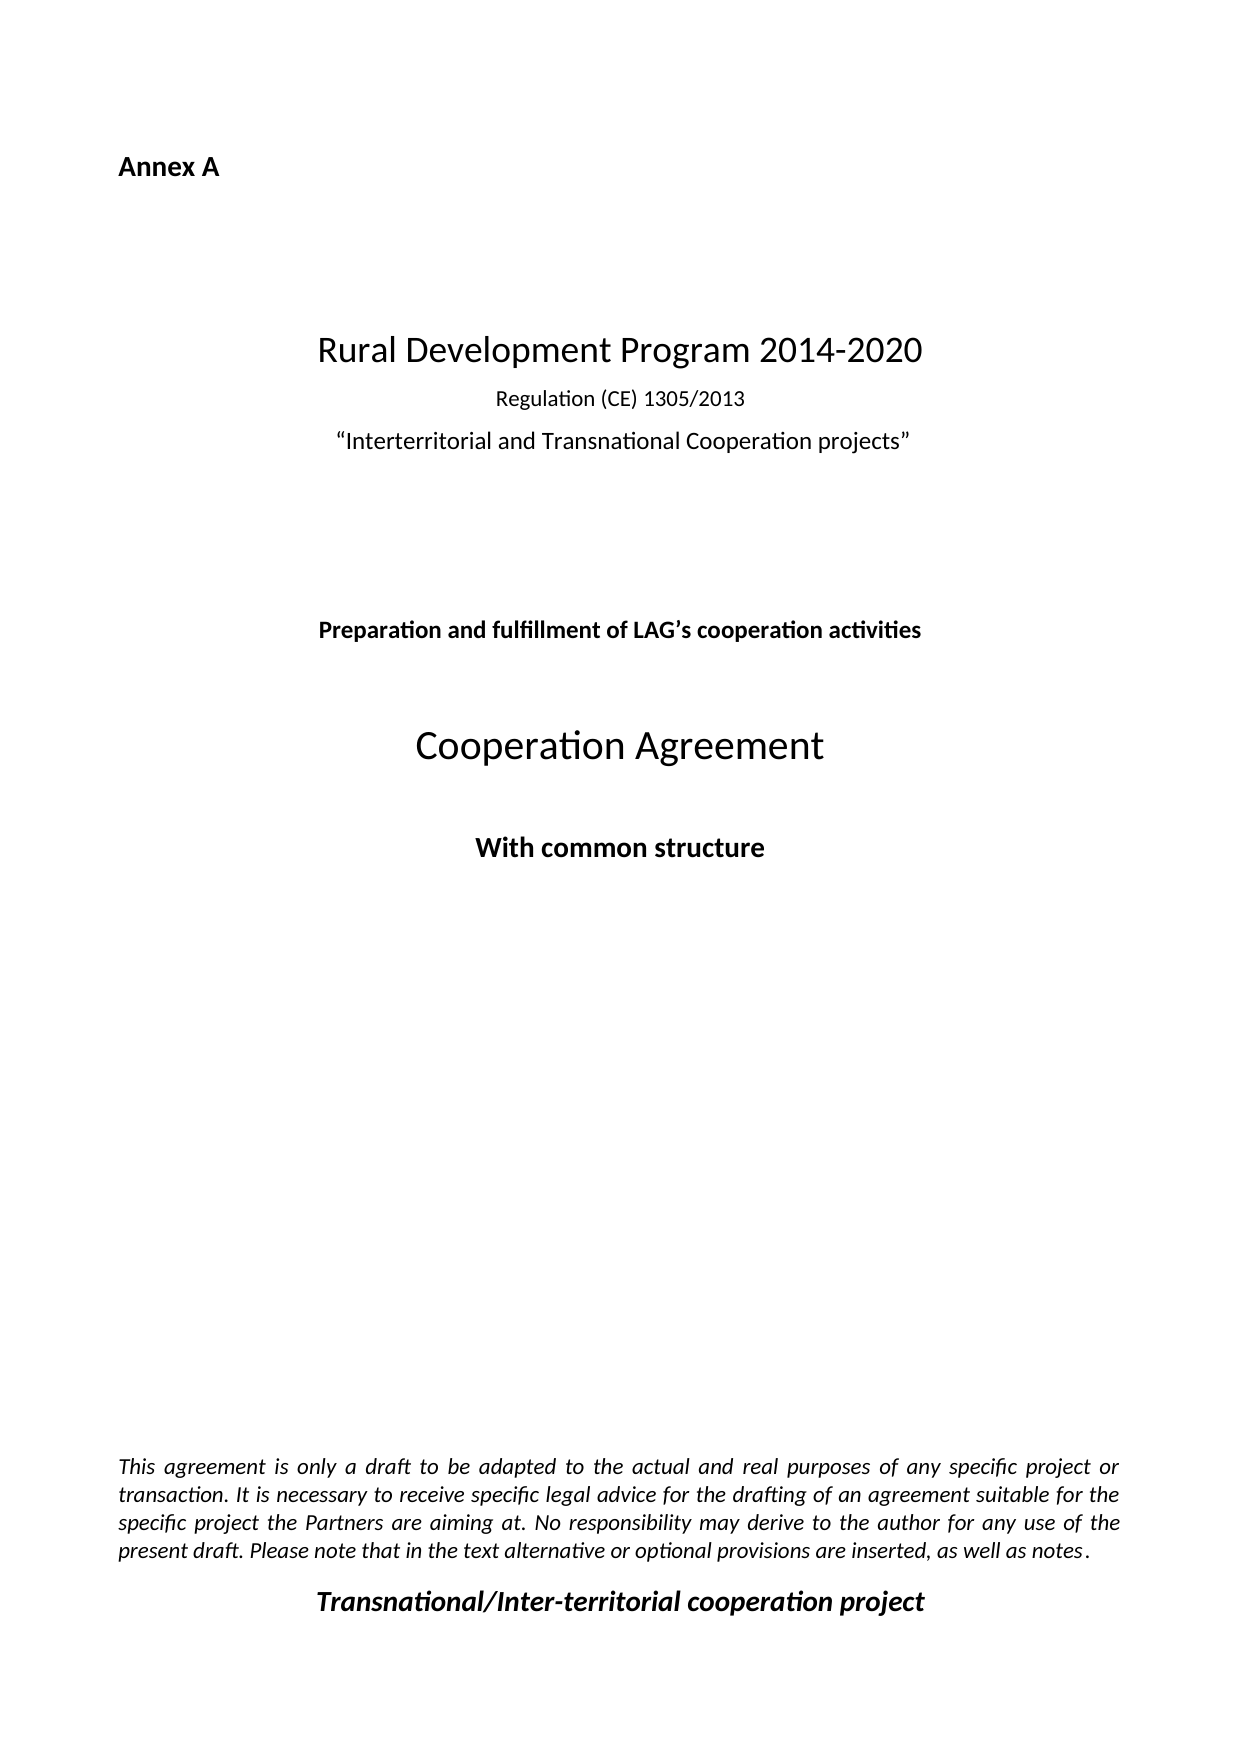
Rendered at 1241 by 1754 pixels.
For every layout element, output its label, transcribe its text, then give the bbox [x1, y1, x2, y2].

text Cooperation Agreement [118, 719, 1122, 770]
text With common structure [118, 829, 1122, 865]
text Transnational/Inter-territorial cooperation project [118, 1583, 1123, 1619]
text Annex A [118, 148, 1122, 183]
text This agreement is only a draft to be adapted to the actual and real purposes of any specific project or transaction. It is necessary to receive specific legal advice for the drafting of an agreement suitable for the specific project the Partners are aiming at. No responsibility may derive to the author for any use of the present draft. Please note that in the text alternative or optional provisions are inserted, as well as notes. [118, 1452, 1122, 1564]
text Rural Development Program 2014-2020 [118, 326, 1122, 372]
text Regulation (CE) 1305/2013 [118, 384, 1122, 412]
text “Interterritorial and Transnational Cooperation projects” [118, 425, 1122, 455]
text Preparation and fulfillment of LAG’s cooperation activities [118, 614, 1122, 645]
